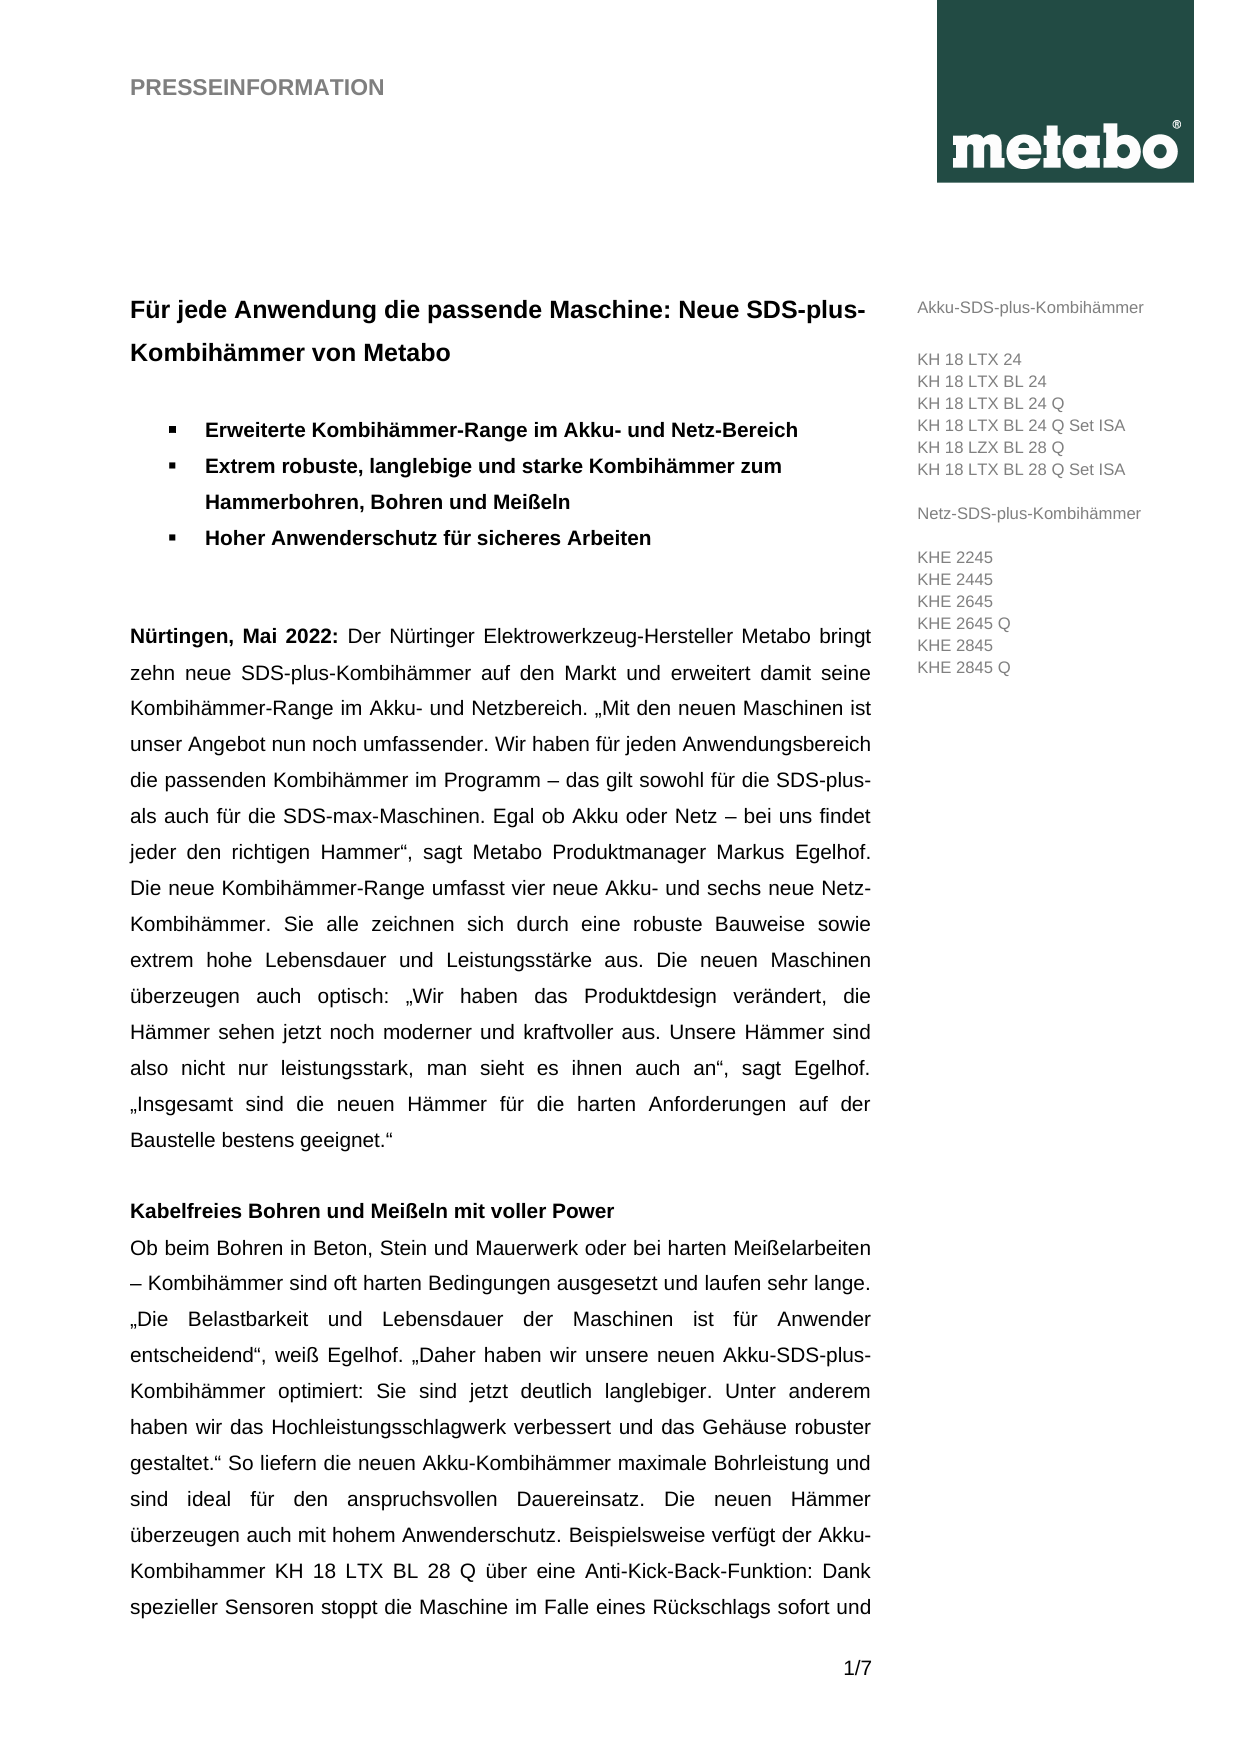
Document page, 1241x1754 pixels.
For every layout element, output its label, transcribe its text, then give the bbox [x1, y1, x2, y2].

list Erweiterte Kombihämmer-Range im Akku- und Netz-Bereich [167, 417, 872, 442]
subtitle Extrem robuste, langlebige und starke Kombihämmer zum Hammerbohren, Bohren und Meißeln [167, 454, 869, 514]
text Kabelfreies Bohren und Meißeln mit voller Power [130, 1199, 872, 1223]
subtitle Hoher Anwenderschutz für sicheres Arbeiten [167, 526, 869, 550]
subtitle Für jede Anwendung die passende Maschine: Neue SDS-plus-Kombihämmer von Metabo [130, 295, 870, 367]
text Nürtingen, Mai 2022: Der Nürtinger Elektrowerkzeug-Hersteller Metabo bringt zehn neue SDS-plus-Kombihämmer auf den Markt und erweitert damit seine Kombihämmer-Range im Akku- und Netzbereich. „Mit den neuen Maschinen ist unser Angebot nun noch umfassender. Wir haben für jeden Anwendungsbereich die passenden Kombihämmer im Programm – das gilt sowohl für die SDS-plus- als auch für die SDS-max-Maschinen. Egal ob Akku oder Netz – bei uns findet jeder den richtigen Hammer“, sagt Metabo Produktmanager Markus Egelhof. Die neue Kombihämmer-Range umfasst vier neue Akku- und sechs neue Netz-Kombihämmer. Sie alle zeichnen sich durch eine robuste Bauweise sowie extrem hohe Lebensdauer und Leistungsstärke aus. Die neuen Maschinen überzeugen auch optisch: „Wir haben das Produktdesign verändert, die Hämmer sehen jetzt noch moderner und kraftvoller aus. Unsere Hämmer sind also nicht nur leistungsstark, man sieht es ihnen auch an“, sagt Egelhof. „Insgesamt sind die neuen Hämmer für die harten Anforderungen auf der Baustelle bestens geeignet.“ [130, 624, 872, 1151]
picture [953, 120, 1181, 169]
